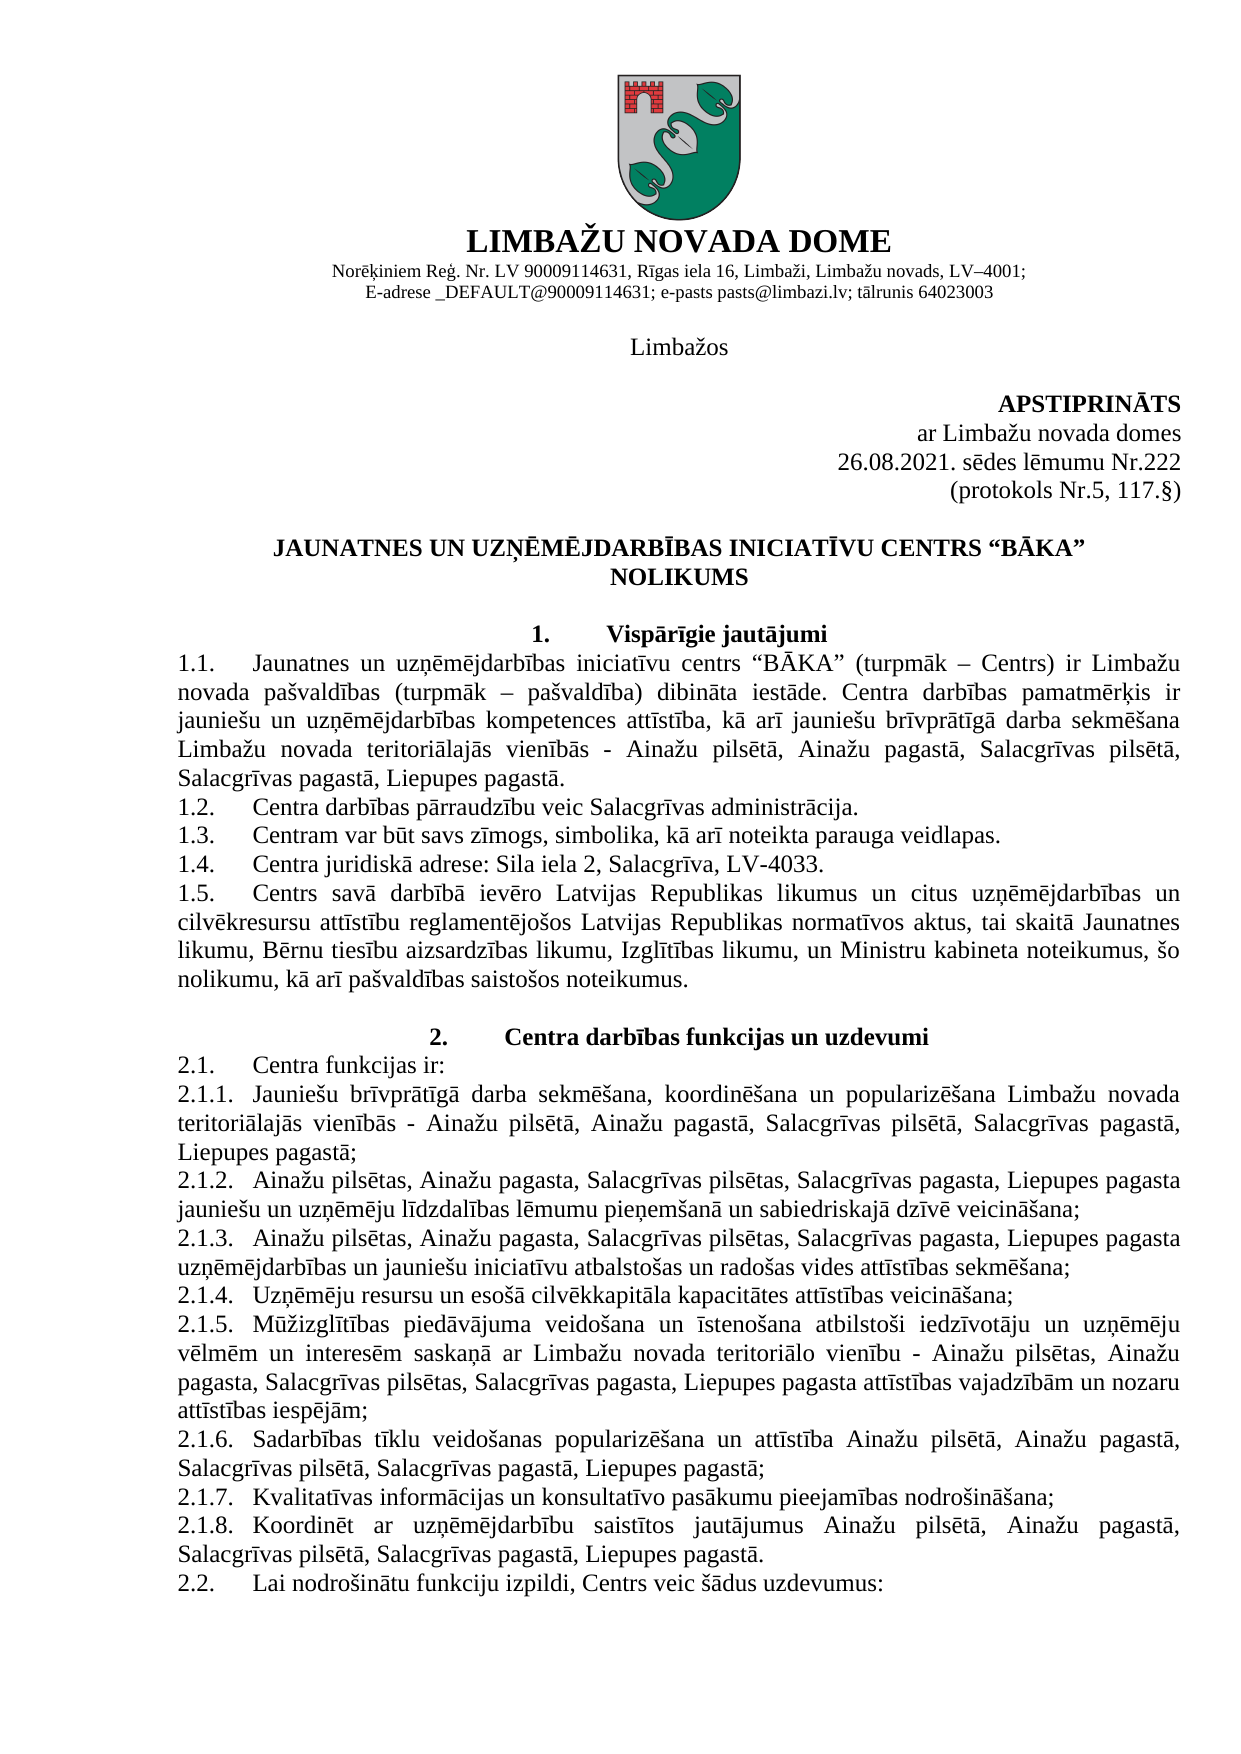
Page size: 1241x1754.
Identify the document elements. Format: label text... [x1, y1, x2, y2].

text 2.2. Lai nodrošinātu funkciju izpildi, Centrs veic šādus uzdevumus: [177, 1568, 1181, 1597]
text Limbažos [177, 332, 1181, 361]
text 1. Vispārīgie jautājumi [177, 619, 1181, 648]
text NOLIKUMS [177, 562, 1181, 591]
text APSTIPRINĀTS [177, 389, 1181, 418]
text 2.1. Centra funkcijas ir: [177, 1051, 1181, 1079]
text 2.1.5. Mūžizglītības piedāvājuma veidošana un īstenošana atbilstoši iedzīvotāju un uzņēmēju vēlmēm un interesēm saskaņā ar Limbažu novada teritoriālo vienību - Ainažu pilsētas, Ainažu pagasta, Salacgrīvas pilsētas, Salacgrīvas pagasta, Liepupes pagasta attīstības vajadzībām un nozaru attīstības iespējām; [177, 1309, 1181, 1424]
text 2.1.8. Koordinēt ar uzņēmējdarbību saistītos jautājumus Ainažu pilsētā, Ainažu pagastā, Salacgrīvas pilsētā, Salacgrīvas pagastā, Liepupes pagastā. [177, 1511, 1181, 1568]
text 2. Centra darbības funkcijas un uzdevumi [177, 1022, 1181, 1051]
text 1.2. Centra darbības pārraudzību veic Salacgrīvas administrācija. [177, 792, 1181, 821]
text 2.1.4. Uzņēmēju resursu un esošā cilvēkkapitāla kapacitātes attīstības veicināšana; [177, 1281, 1181, 1309]
text 1.1. Jaunatnes un uzņēmējdarbības iniciatīvu centrs “BĀKA” (turpmāk – Centrs) ir Limbažu novada pašvaldības (turpmāk – pašvaldība) dibināta iestāde. Centra darbības pamatmērķis ir jauniešu un uzņēmējdarbības kompetences attīstība, kā arī jauniešu brīvprātīgā darba sekmēšana Limbažu novada teritoriālajās vienībās - Ainažu pilsētā, Ainažu pagastā, Salacgrīvas pilsētā, Salacgrīvas pagastā, Liepupes pagastā. [177, 648, 1181, 792]
text JAUNATNES UN UZŅĒMĒJDARBĪBAS INICIATĪVU CENTRS “BĀKA” [177, 533, 1181, 562]
text 1.4. Centra juridiskā adrese: Sila iela 2, Salacgrīva, LV-4033. [177, 849, 1181, 878]
text 2.1.1. Jauniešu brīvprātīgā darba sekmēšana, koordinēšana un popularizēšana Limbažu novada teritoriālajās vienībās - Ainažu pilsētā, Ainažu pagastā, Salacgrīvas pilsētā, Salacgrīvas pagastā, Liepupes pagastā; [177, 1079, 1181, 1166]
text 2.1.6. Sadarbības tīklu veidošanas popularizēšana un attīstība Ainažu pilsētā, Ainažu pagastā, Salacgrīvas pilsētā, Salacgrīvas pagastā, Liepupes pagastā; [177, 1424, 1181, 1482]
text 2.1.2. Ainažu pilsētas, Ainažu pagasta, Salacgrīvas pilsētas, Salacgrīvas pagasta, Liepupes pagasta jauniešu un uzņēmēju līdzdalības lēmumu pieņemšanā un sabiedriskajā dzīvē veicināšana; [177, 1166, 1181, 1223]
text 1.3. Centram var būt savs zīmogs, simbolika, kā arī noteikta parauga veidlapas. [177, 821, 1181, 849]
picture [616, 73, 743, 222]
text 2.1.7. Kvalitatīvas informācijas un konsultatīvo pasākumu pieejamības nodrošināšana; [177, 1482, 1181, 1511]
text 1.5. Centrs savā darbībā ievēro Latvijas Republikas likumus un citus uzņēmējdarbības un cilvēkresursu attīstību reglamentējošos Latvijas Republikas normatīvos aktus, tai skaitā Jaunatnes likumu, Bērnu tiesību aizsardzības likumu, Izglītības likumu, un Ministru kabineta noteikumus, šo nolikumu, kā arī pašvaldības saistošos noteikumus. [177, 878, 1181, 993]
text (protokols Nr.5, 117.§) [177, 476, 1181, 504]
text 26.08.2021. sēdes lēmumu Nr.222 [177, 447, 1181, 476]
text 2.1.3. Ainažu pilsētas, Ainažu pagasta, Salacgrīvas pilsētas, Salacgrīvas pagasta, Liepupes pagasta uzņēmējdarbības un jauniešu iniciatīvu atbalstošas un radošas vides attīstības sekmēšana; [177, 1223, 1181, 1281]
text ar Limbažu novada domes [177, 418, 1181, 447]
